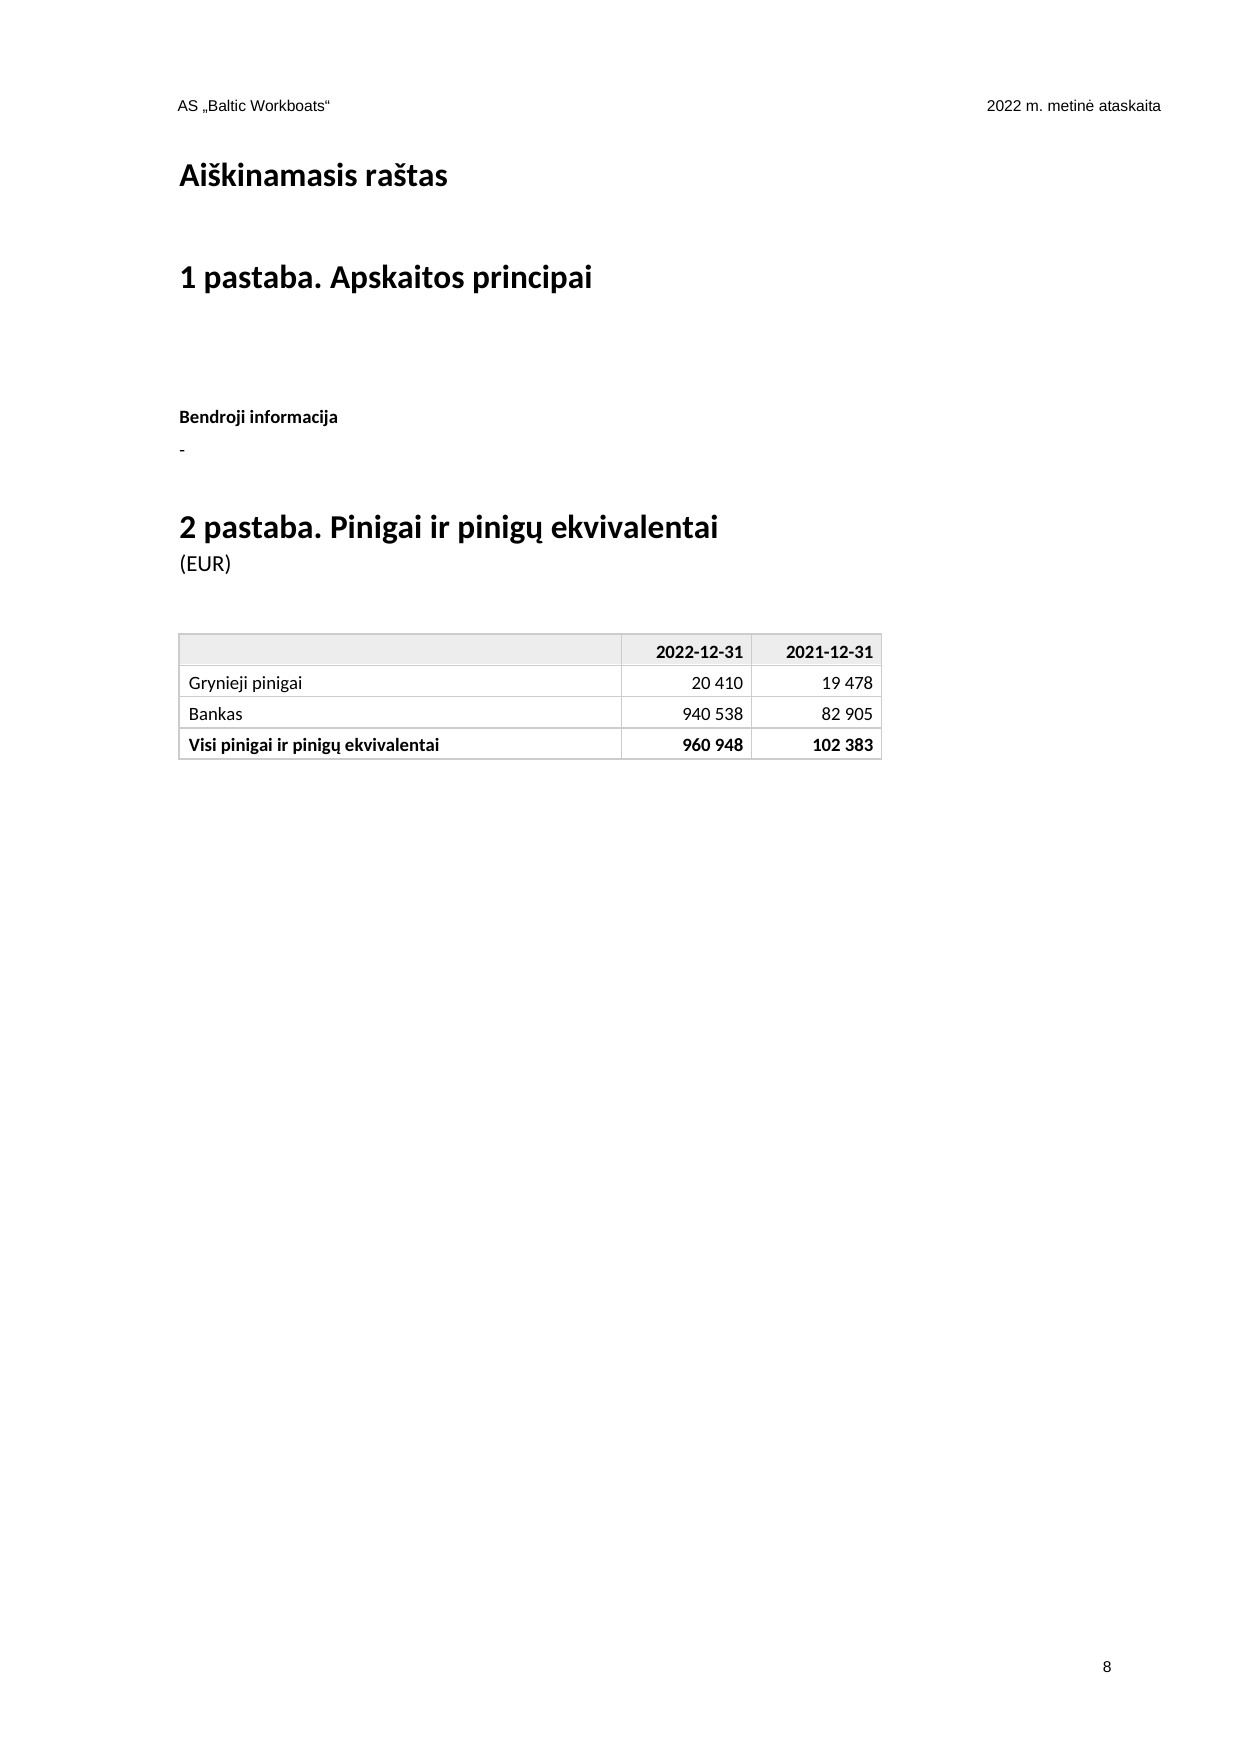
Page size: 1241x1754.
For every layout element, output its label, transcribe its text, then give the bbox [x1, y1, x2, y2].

table_cell 940 538 [622, 697, 751, 727]
table_cell Bankas [180, 697, 621, 727]
table_cell 19 478 [752, 666, 881, 696]
table_cell Visi pinigai ir pinigų ekvivalentai [180, 729, 621, 758]
text (EUR) [179, 549, 1194, 577]
table_cell 20 410 [622, 666, 751, 696]
table_header 2022-12-31 [622, 635, 751, 664]
table_cell 82 905 [752, 697, 881, 727]
text Bendroji informacija [179, 406, 1194, 428]
table_cell Grynieji pinigai [180, 666, 621, 696]
text 2 pastaba. Pinigai ir pinigų ekvivalentai [179, 506, 1194, 547]
table_cell 102 383 [752, 729, 881, 758]
table_header 2021-12-31 [752, 635, 881, 664]
text Aiškinamasis raštas [179, 154, 1194, 195]
table_header [180, 635, 621, 664]
table_cell 960 948 [622, 729, 751, 758]
text - [179, 438, 1194, 461]
text 1 pastaba. Apskaitos principai [179, 256, 1194, 297]
